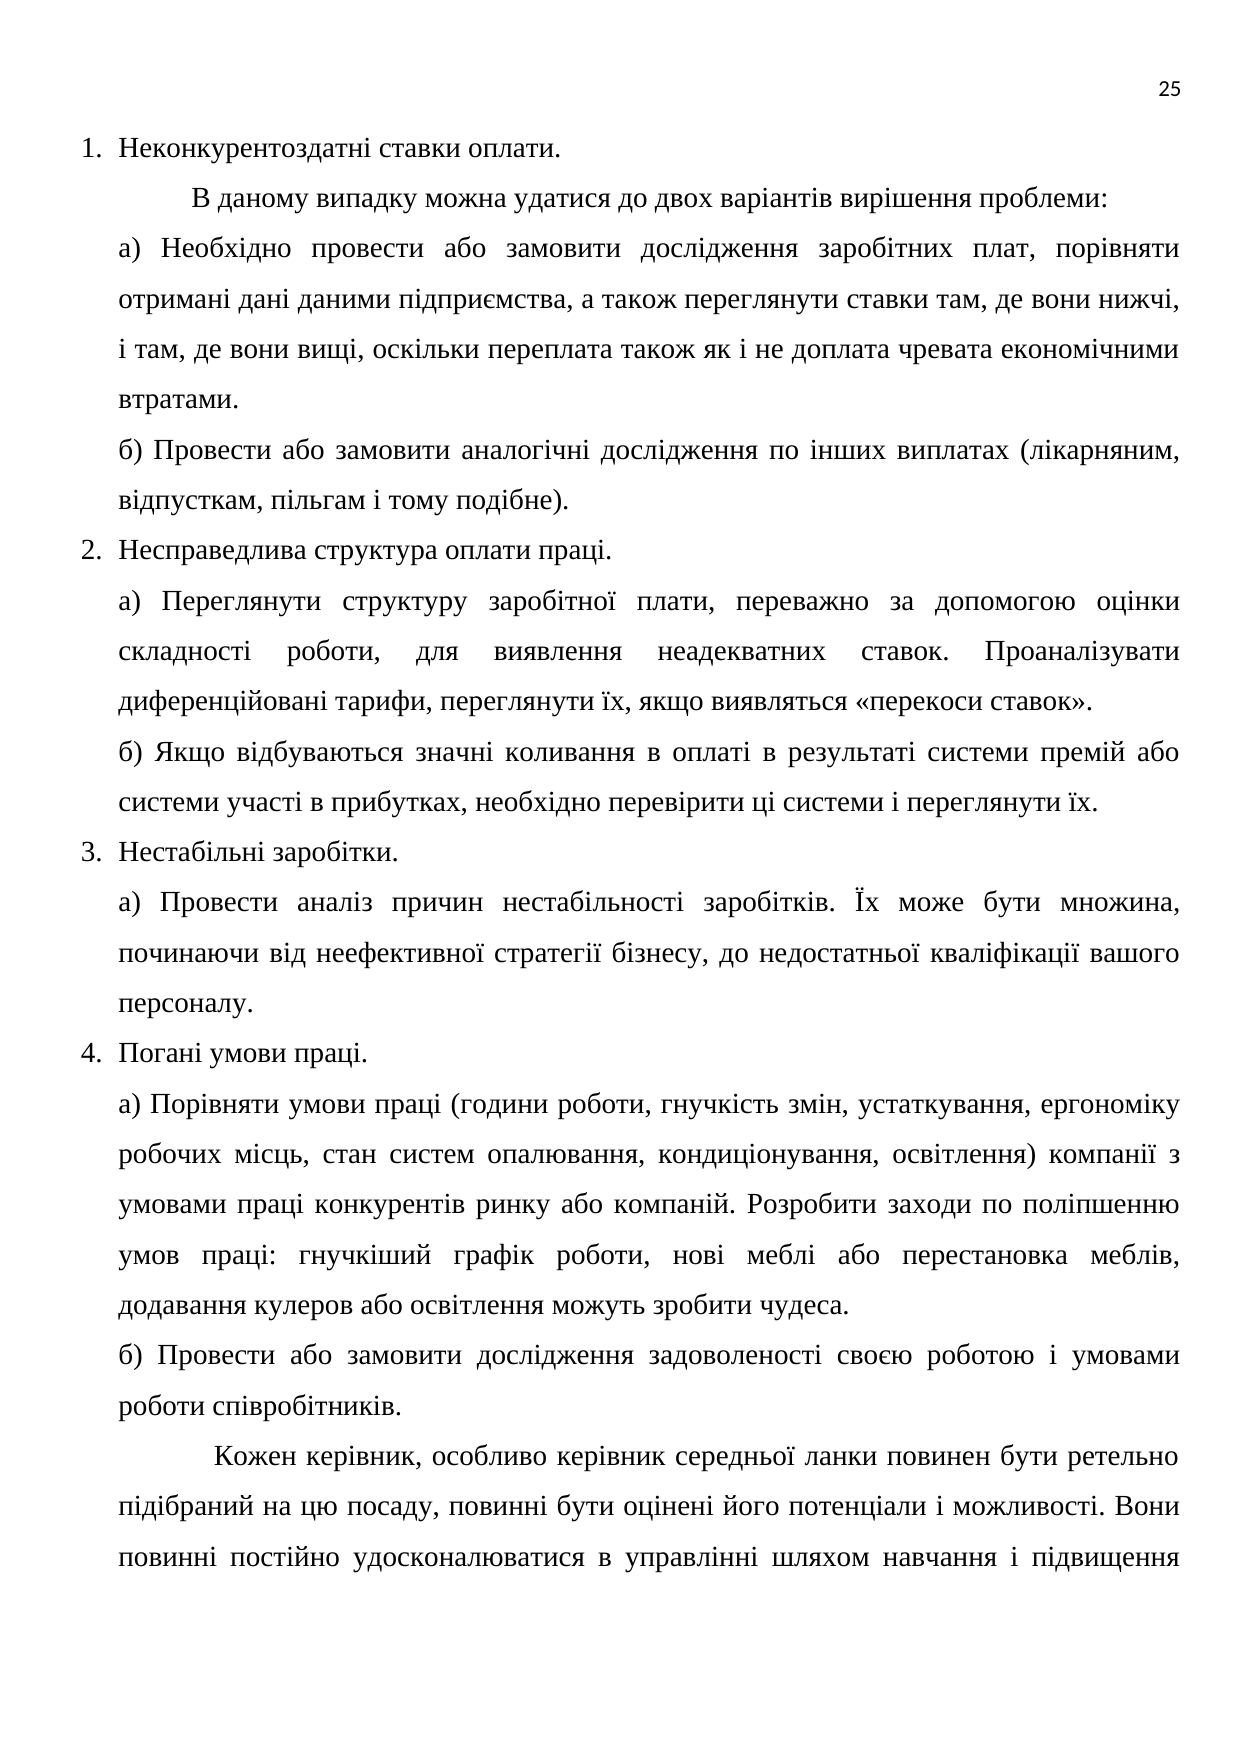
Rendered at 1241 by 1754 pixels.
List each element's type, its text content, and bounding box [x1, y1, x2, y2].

text В даному випадку можна удатися до двох варіантів вирішення проблеми: [118, 180, 1181, 214]
text а) Порівняти умови праці (години роботи, гнучкість змін, устаткування, ергономіку робочих місць, стан систем опалювання, кондиціонування, освітлення) компанії з умовами праці конкурентів ринку або компаній. Розробити заходи по поліпшенню умов праці: гнучкіший графік роботи, нові меблі або перестановка меблів, додавання кулеров або освітлення можуть зробити чудеса. [118, 1086, 1181, 1321]
list Несправедлива структура оплати праці. [81, 532, 1181, 566]
text а) Необхідно провести або замовити дослідження заробітних плат, порівняти отримані дані даними підприємства, а також переглянути ставки там, де вони нижчі, і там, де вони вищі, оскільки переплата також як і не доплата чревата економічними втратами. [118, 231, 1181, 415]
text а) Провести аналіз причин нестабільності заробітків. Їх може бути множина, починаючи від неефективної стратегії бізнесу, до недостатньої кваліфікації вашого персоналу. [118, 884, 1181, 1019]
list Неконкурентоздатні ставки оплати. [81, 130, 1181, 163]
text б) Якщо відбуваються значні коливання в оплаті в результаті системи премій або системи участі в прибутках, необхідно перевірити ці системи і переглянути їх. [118, 734, 1181, 817]
text а) Переглянути структуру заробітної плати, переважно за допомогою оцінки складності роботи, для виявлення неадекватних ставок. Проаналізувати диференційовані тарифи, переглянути їх, якщо виявляться «перекоси ставок». [118, 583, 1181, 717]
text б) Провести або замовити аналогічні дослідження по інших виплатах (лікарняним, відпусткам, пільгам і тому подібне). [118, 432, 1181, 516]
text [118, 1438, 1181, 1572]
list Погані умови праці. [81, 1036, 1181, 1069]
text б) Провести або замовити дослідження задоволеності своєю роботою і умовами роботи співробітників. [118, 1337, 1181, 1421]
list Нестабільні заробітки. [81, 834, 1181, 868]
